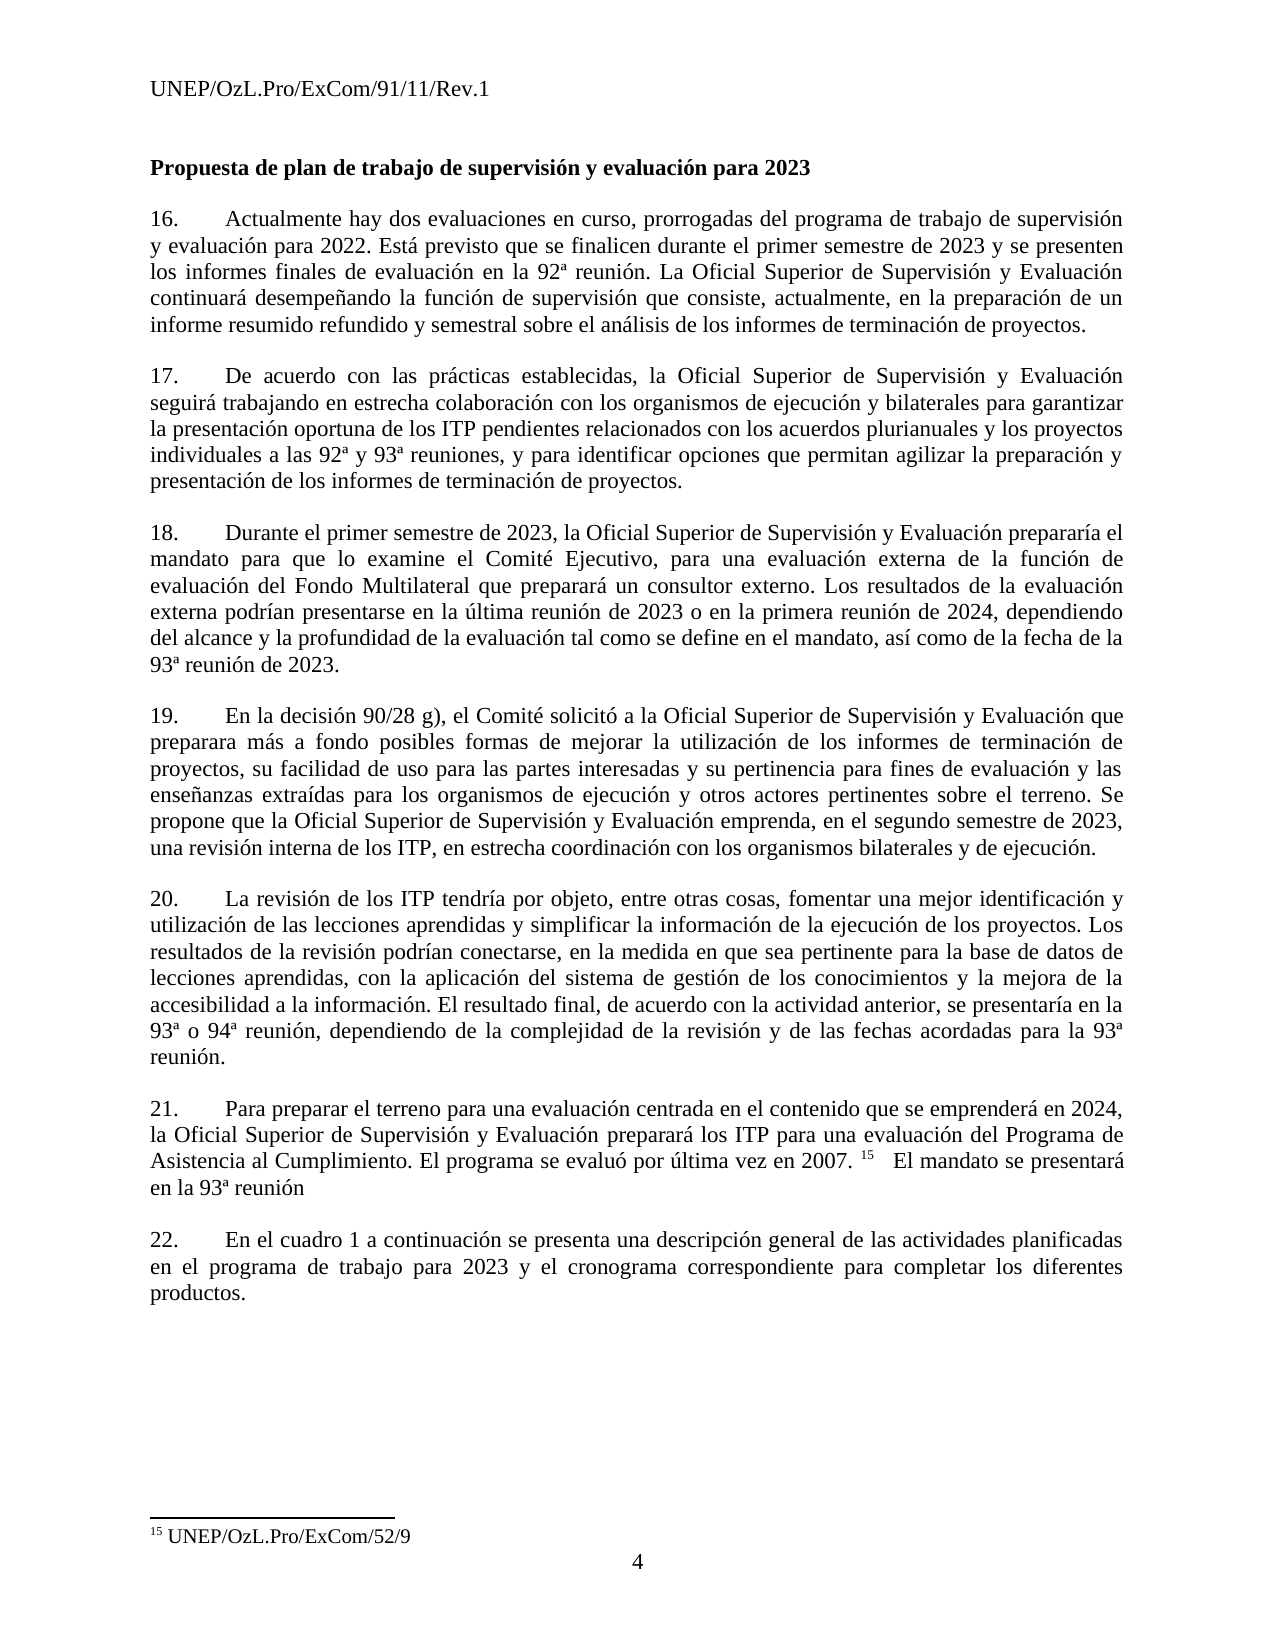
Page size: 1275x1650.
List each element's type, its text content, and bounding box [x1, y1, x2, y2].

subtitle La revisión de los ITP tendría por objeto, entre otras cosas, fomentar una mejor identificación y utilización de las lecciones aprendidas y simplificar la información de la ejecución de los proyectos. Los resultados de la revisión podrían conectarse, en la medida en que sea pertinente para la base de datos de lecciones aprendidas, con la aplicación del sistema de gestión de los conocimientos y la mejora de la accesibilidad a la información. El resultado final, de acuerdo con la actividad anterior, se presentaría en la 93ª o 94ª reunión, dependiendo de la complejidad de la revisión y de las fechas acordadas para la 93ª reunión. [150, 885, 1125, 1070]
subtitle Para preparar el terreno para una evaluación centrada en el contenido que se emprenderá en 2024, la Oficial Superior de Supervisión y Evaluación preparará los ITP para una evaluación del Programa de Asistencia al Cumplimiento. El programa se evaluó por última vez en 2007. El mandato se presentará en la 93ª reunión [150, 1095, 1125, 1200]
text Propuesta de plan de trabajo de supervisión y evaluación para 2023 [150, 154, 1125, 180]
subtitle Durante el primer semestre de 2023, la Oficial Superior de Supervisión y Evaluación prepararía el mandato para que lo examine el Comité Ejecutivo, para una evaluación externa de la función de evaluación del Fondo Multilateral que preparará un consultor externo. Los resultados de la evaluación externa podrían presentarse en la última reunión de 2023 o en la primera reunión de 2024, dependiendo del alcance y la profundidad de la evaluación tal como se define en el mandato, así como de la fecha de la 93ª reunión de 2023. [150, 519, 1125, 677]
subtitle Actualmente hay dos evaluaciones en curso, prorrogadas del programa de trabajo de supervisión y evaluación para 2022. Está previsto que se finalicen durante el primer semestre de 2023 y se presenten los informes finales de evaluación en la 92ª reunión. La Oficial Superior de Supervisión y Evaluación continuará desempeñando la función de supervisión que consiste, actualmente, en la preparación de un informe resumido refundido y semestral sobre el análisis de los informes de terminación de proyectos. [150, 205, 1125, 337]
subtitle En la decisión 90/28 g), el Comité solicitó a la Oficial Superior de Supervisión y Evaluación que preparara más a fondo posibles formas de mejorar la utilización de los informes de terminación de proyectos, su facilidad de uso para las partes interesadas y su pertinencia para fines de evaluación y las enseñanzas extraídas para los organismos de ejecución y otros actores pertinentes sobre el terreno. Se propone que la Oficial Superior de Supervisión y Evaluación emprenda, en el segundo semestre de 2023, una revisión interna de los ITP, en estrecha coordinación con los organismos bilaterales y de ejecución. [150, 702, 1125, 860]
subtitle En el cuadro 1 a continuación se presenta una descripción general de las actividades planificadas en el programa de trabajo para 2023 y el cronograma correspondiente para completar los diferentes productos. [150, 1226, 1125, 1306]
subtitle De acuerdo con las prácticas establecidas, la Oficial Superior de Supervisión y Evaluación seguirá trabajando en estrecha colaboración con los organismos de ejecución y bilaterales para garantizar la presentación oportuna de los ITP pendientes relacionados con los acuerdos plurianuales y los proyectos individuales a las 92ª y 93ª reuniones, y para identificar opciones que permitan agilizar la preparación y presentación de los informes de terminación de proyectos. [150, 362, 1125, 494]
